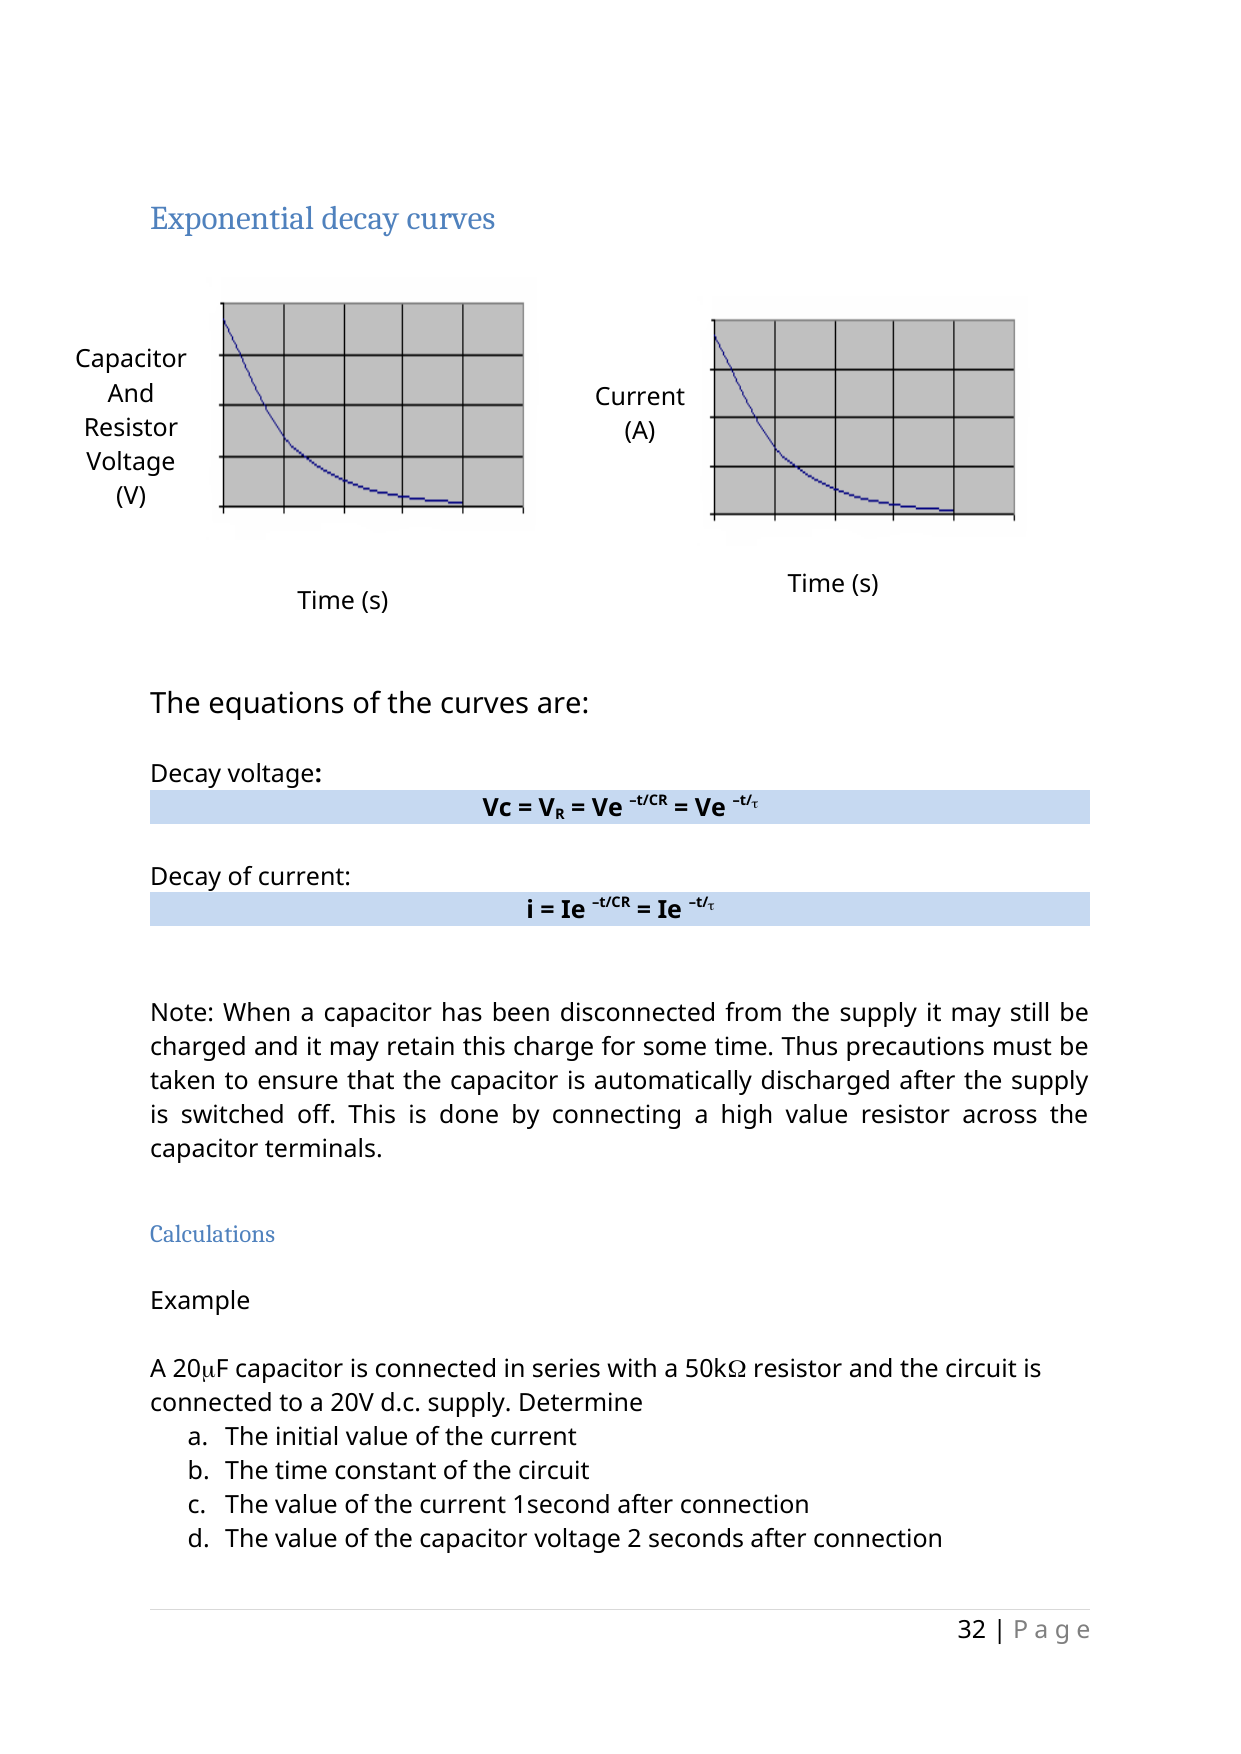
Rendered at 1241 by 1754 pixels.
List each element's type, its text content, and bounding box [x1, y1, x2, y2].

text i = Ie –t/CR = Ie –t/ [150, 892, 1090, 926]
subtitle Calculations [150, 1219, 1090, 1248]
text Vc = VR = Ve –t/CR = Ve –t/ [150, 790, 1090, 824]
list The time constant of the circuit [187, 1453, 1090, 1487]
text A 20F capacitor is connected in series with a 50k resistor and the circuit is connected to a 20V supply. Determine [150, 1351, 1090, 1419]
picture [696, 296, 1037, 546]
picture [205, 277, 546, 540]
list The value of the current 1second after connection [187, 1487, 1090, 1521]
text Decay of current: [150, 858, 1090, 892]
text Example [150, 1282, 1090, 1316]
text Decay voltage: [150, 756, 1090, 790]
list The initial value of the current [187, 1419, 1090, 1453]
list The value of the capacitor voltage 2 seconds after connection [187, 1521, 1090, 1555]
text Note: When a capacitor has been disconnected from the supply it may still be charged and it may retain this charge for some time. Thus precautions must be taken to ensure that the capacitor is automatically discharged after the supply is switched off. This is done by connecting a high value resistor across the capacitor terminals. [150, 994, 1090, 1165]
text The equations of the curves are: [150, 682, 1090, 722]
subtitle Exponential decay curves [150, 199, 1090, 238]
